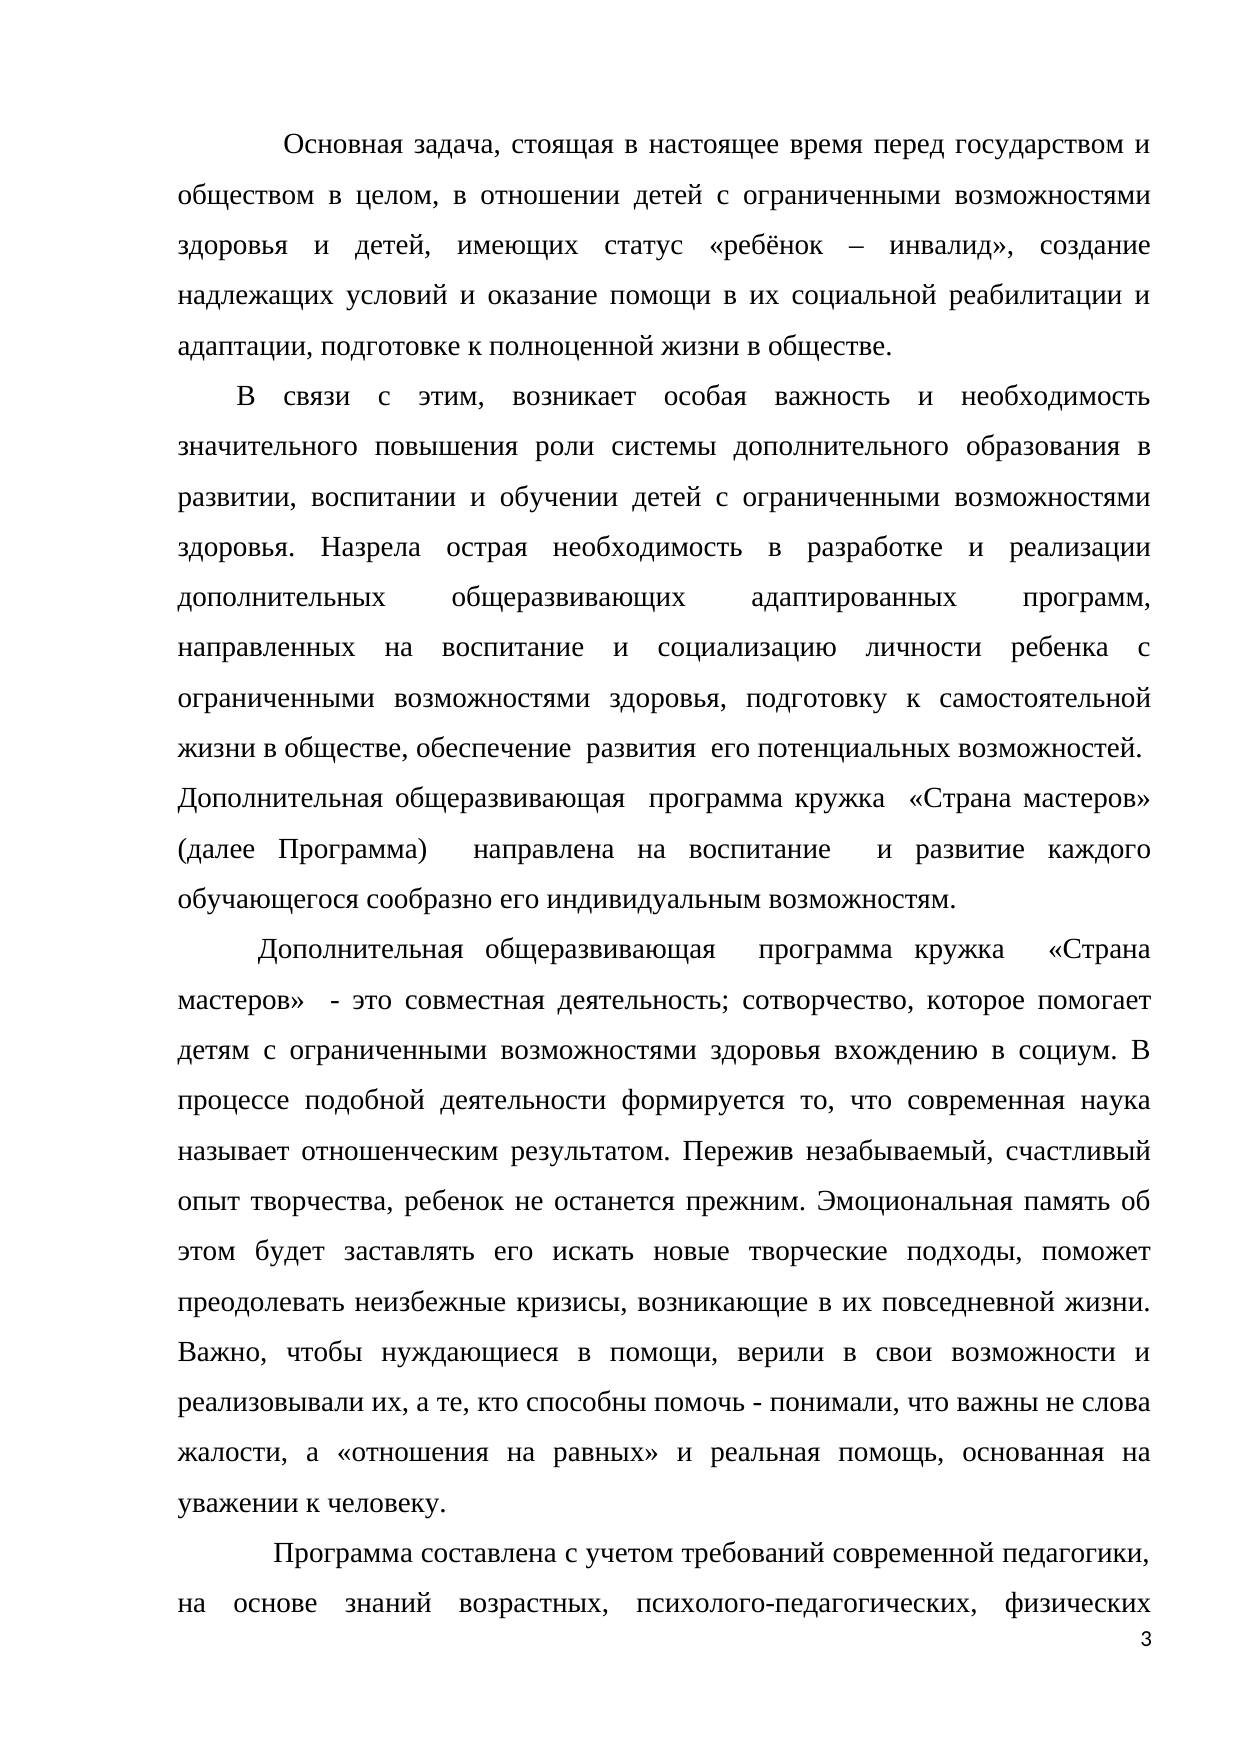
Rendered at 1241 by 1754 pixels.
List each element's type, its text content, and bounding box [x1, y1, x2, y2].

text Дополнительная общеразвивающая программа кружка «Страна мастеров» (далее Программа) направлена на воспитание и развитие каждого обучающегося сообразно его индивидуальным возможностям. [177, 781, 1152, 915]
text Дополнительная общеразвивающая программа кружка «Страна мастеров» - это совместная деятельность; сотворчество, которое помогает детям с ограниченными возможностями здоровья вхождению в социум. В процессе подобной деятельности формируется то, что современная наука называет отношенческим результатом. Пережив незабываемый, счастливый опыт творчества, ребенок не останется прежним. Эмоциональная память об этом будет заставлять его искать новые творческие подходы, поможет преодолевать неизбежные кризисы, возникающие в их повседневной жизни. Важно, чтобы нуждающиеся в помощи, верили в свои возможности и реализовывали их, а те, кто способны помочь - понимали, что важны не слова жалости, а «отношения на равных» и реальная помощь, основанная на уважении к человеку. [177, 931, 1152, 1518]
text В связи с этим, возникает особая важность и необходимость значительного повышения роли системы дополнительного образования в развитии, воспитании и обучении детей с ограниченными возможностями здоровья. Назрела острая необходимость в разработке и реализации дополнительных общеразвивающих адаптированных программ, направленных на воспитание и социализацию личности ребенка с ограниченными возможностями здоровья, подготовку к самостоятельной жизни в обществе, обеспечение развития его потенциальных возможностей. [177, 378, 1152, 764]
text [177, 1535, 1152, 1619]
text Основная задача, стоящая в настоящее время перед государством и обществом в целом, в отношении детей с ограниченными возможностями здоровья и детей, имеющих статус «ребёнок – инвалид», создание надлежащих условий и оказание помощи в их социальной реабилитации и адаптации, подготовке к полноценной жизни в обществе. [177, 126, 1152, 361]
